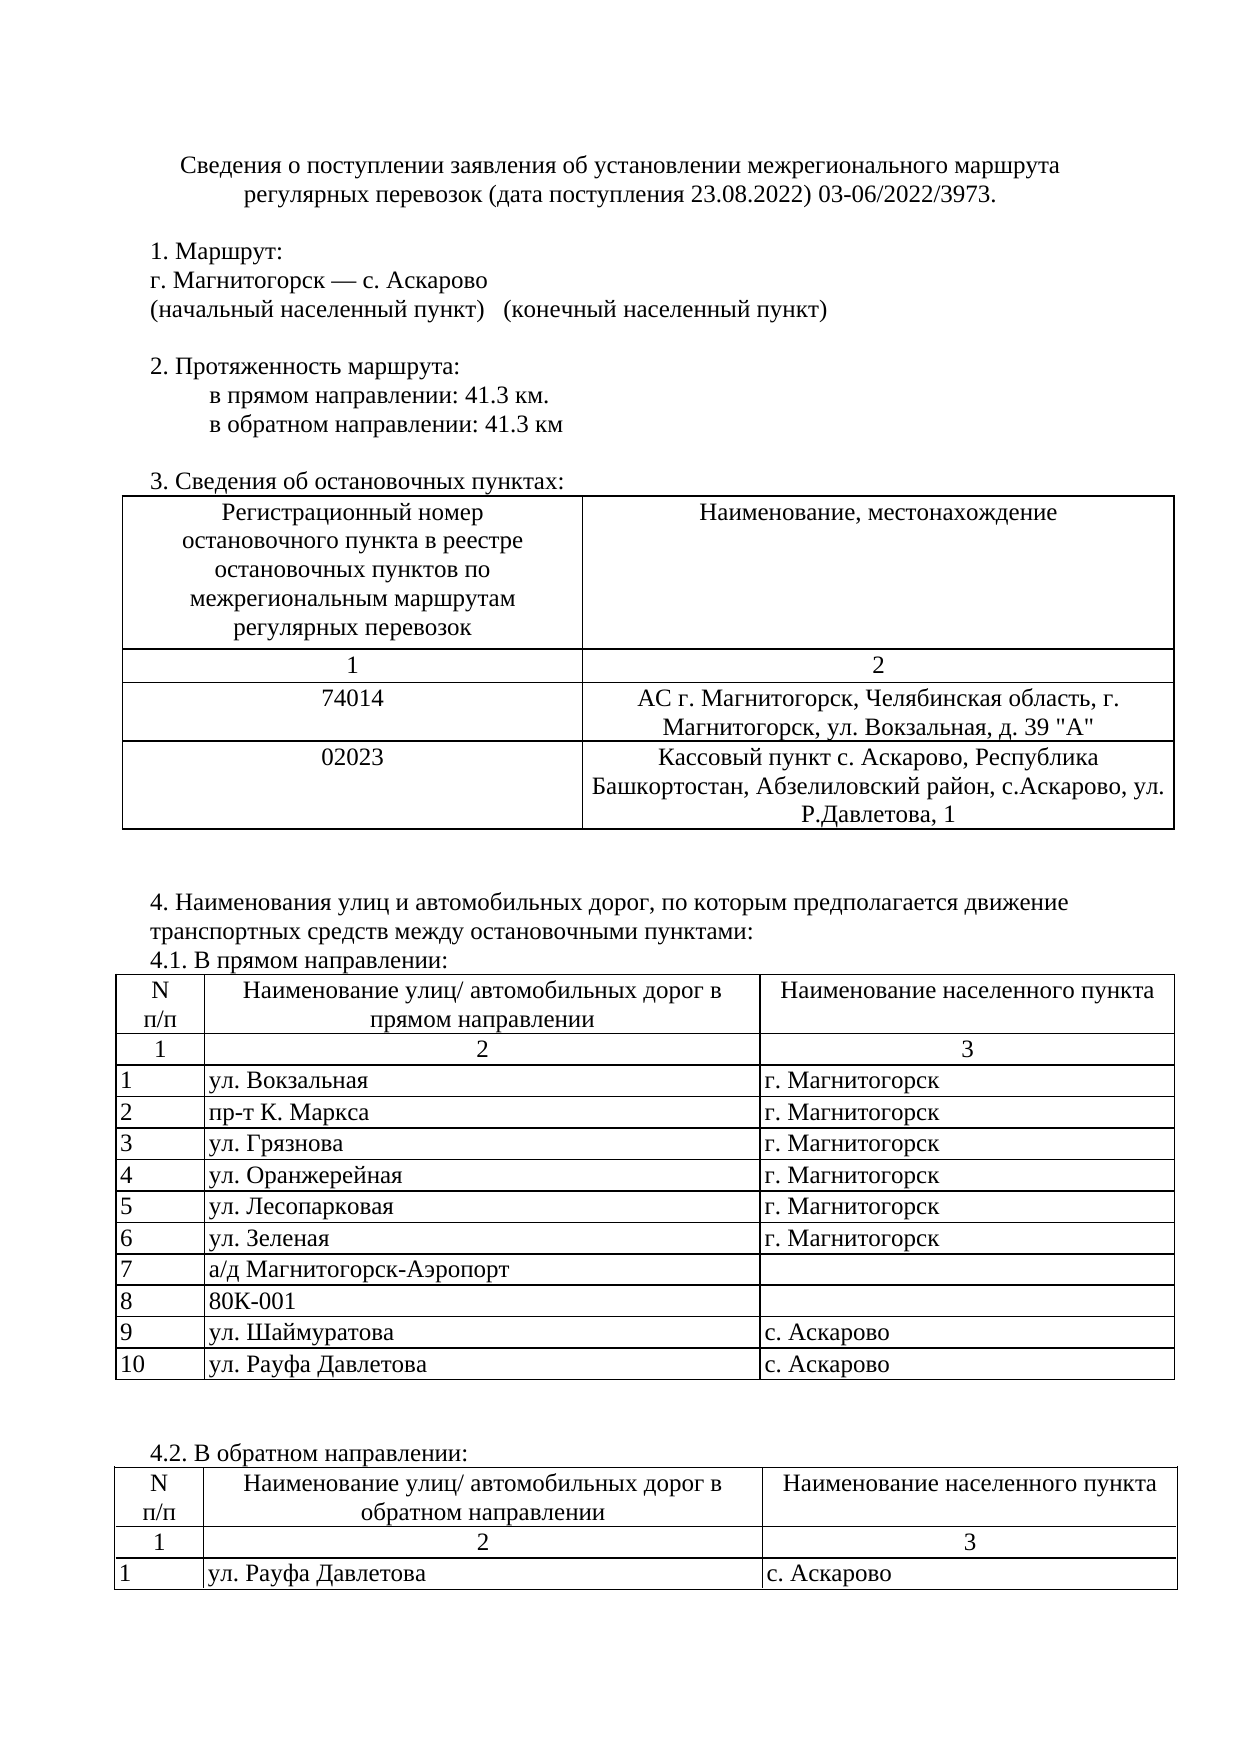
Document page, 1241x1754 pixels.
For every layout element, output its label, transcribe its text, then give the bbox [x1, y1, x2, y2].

table_cell ул. Грязнова [205, 1129, 759, 1158]
table_cell 3 [117, 1129, 204, 1158]
table_cell 7 [117, 1255, 204, 1284]
text Сведения о поступлении заявления об установлении межрегионального маршрута регулярных перевозок (дата поступления 23.08.2022) 03-06/2022/3973. [150, 150, 1090, 207]
table_header N п/п [117, 975, 204, 1033]
table_cell г. Магнитогорск [761, 1066, 1174, 1096]
text в обратном направлении: 41.3 км [150, 409, 1090, 437]
table_header Наименование, местонахождение [583, 497, 1173, 648]
table_cell ул. Лесопарковая [205, 1192, 759, 1221]
table_header Наименование населенного пункта [763, 1468, 1177, 1526]
text (начальный населенный пункт) (конечный населенный пункт) [150, 294, 1090, 322]
table_cell ул. Зеленая [205, 1223, 759, 1253]
table_cell г. Магнитогорск [761, 1160, 1174, 1190]
table_header N п/п [115, 1468, 203, 1526]
text 1. Маршрут: [150, 236, 1090, 265]
table_cell 1 [123, 650, 582, 681]
table_cell 4 [117, 1160, 204, 1190]
table_cell ул. Оранжерейная [205, 1160, 759, 1190]
text 4.1. В прямом направлении: [150, 945, 1090, 973]
table_header Наименование населенного пункта [761, 975, 1174, 1033]
table_cell ул. Шаймуратова [205, 1317, 759, 1347]
table_cell 3 [763, 1526, 1177, 1557]
table_cell 6 [117, 1223, 204, 1253]
table_cell 2 [204, 1527, 762, 1557]
text г. Магнитогорск — с. Аскарово [150, 265, 1090, 294]
table_cell 80К-001 [205, 1286, 759, 1316]
table_cell г. Магнитогорск [761, 1192, 1174, 1221]
table_cell [761, 1286, 1174, 1316]
table_cell ул. Рауфа Давлетова [205, 1349, 759, 1379]
table_cell 74014 [123, 683, 582, 740]
text 3. Сведения об остановочных пунктах: [150, 466, 1090, 495]
text 4.2. В обратном направлении: [150, 1438, 1090, 1466]
table_cell 02023 [123, 742, 582, 828]
table_cell 2 [205, 1034, 759, 1064]
table_cell с. Аскарово [761, 1317, 1174, 1347]
text 2. Протяженность маршрута: [150, 351, 1090, 380]
table_cell пр-т К. Маркса [205, 1097, 759, 1127]
table_cell 1 [115, 1558, 203, 1588]
table_cell с. Аскарово [763, 1557, 1177, 1588]
table_cell ул. Вокзальная [205, 1066, 759, 1096]
table_cell 3 [761, 1034, 1174, 1064]
table_cell 1 [115, 1527, 203, 1557]
table_cell [761, 1255, 1174, 1284]
text 4. Наименования улиц и автомобильных дорог, по которым предполагается движение транспортных средств между остановочными пунктами: [150, 887, 1090, 945]
table_cell АС г. Магнитогорск, Челябинская область, г. Магнитогорск, ул. Вокзальная, д. 39 "А" [583, 683, 1173, 740]
table_cell Кассовый пункт с. Аскарово, Республика Башкортостан, Абзелиловский район, с.Аскарово, ул. Р.Давлетова, 1 [583, 742, 1173, 828]
table_cell 8 [117, 1286, 204, 1316]
table_cell 1 [117, 1034, 204, 1064]
table_cell ул. Рауфа Давлетова [204, 1559, 762, 1588]
table_header Наименование улиц/ автомобильных дорог в обратном направлении [204, 1468, 762, 1526]
table_cell 5 [117, 1192, 204, 1221]
table_cell г. Магнитогорск [761, 1097, 1174, 1127]
table_cell 2 [117, 1097, 204, 1127]
table_cell 1 [117, 1066, 204, 1096]
table_header Наименование улиц/ автомобильных дорог в прямом направлении [205, 975, 759, 1033]
table_header Регистрационный номер остановочного пункта в реестре остановочных пунктов по межрегиональным маршрутам регулярных перевозок [123, 497, 582, 648]
table_cell 10 [117, 1349, 204, 1379]
text в прямом направлении: 41.3 км. [150, 380, 1090, 409]
table_cell а/д Магнитогорск-Аэропорт [205, 1255, 759, 1284]
table_cell 9 [117, 1317, 204, 1347]
table_cell г. Магнитогорск [761, 1223, 1174, 1253]
table_cell с. Аскарово [761, 1349, 1174, 1379]
table_cell 2 [583, 650, 1173, 681]
table_cell г. Магнитогорск [761, 1129, 1174, 1158]
